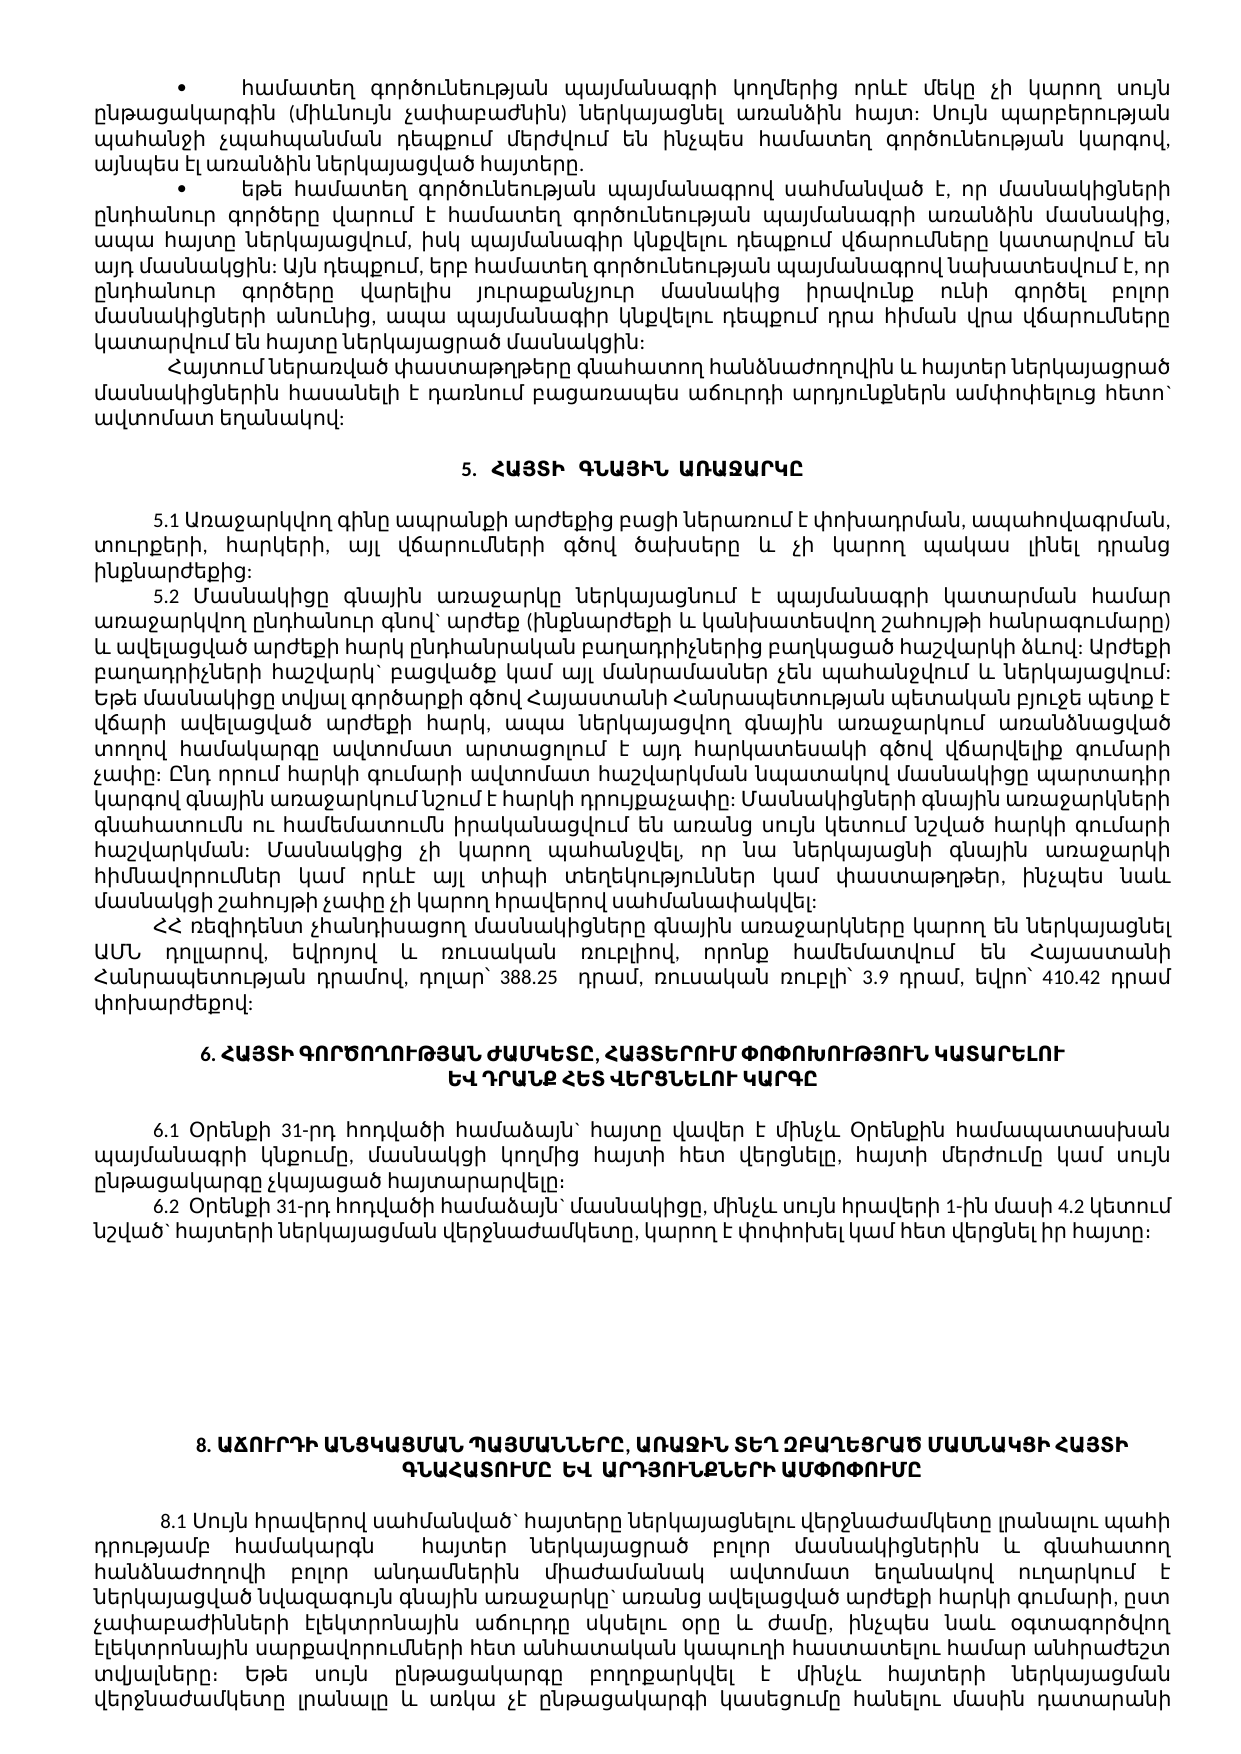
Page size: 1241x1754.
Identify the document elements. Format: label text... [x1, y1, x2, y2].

text 5.1 Առաջարկվող գինը ապրանքի արժեքից բացի ներառում է փոխադրման, ապահովագրման, տուրքերի, հարկերի, այլ վճարումների գծով ծախսերը և չի կարող պակաս լինել դրանց ինքնարժեքից: [94, 507, 1171, 583]
text 8. ԱՃՈՒՐԴԻ ԱՆՑԿԱՑՄԱՆ ՊԱՅՄԱՆՆԵՐԸ, ԱՌԱՋԻՆ ՏԵՂ ԶԲԱՂԵՑՐԱԾ ՄԱՍՆԱԿՑԻ ՀԱՅՏԻ [94, 1432, 1171, 1457]
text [94, 1508, 1171, 1712]
text 5.2 Մասնակիցը գնային առաջարկը ներկայացնում է պայմանագրի կատարման համար առաջարկվող ընդհանուր գնով` արժեք (ինքնարժեքի և կանխատեսվող շահույթի հանրագումարը) և ավելացված արժեքի հարկ ընդհանրական բաղադրիչներից բաղկացած հաշվարկի ձևով: Արժեքի բաղադրիչների հաշվարկ` բացվածք կամ այլ մանրամասներ չեն պահանջվում և ներկայացվում: Եթե մասնակիցը տվյալ գործարքի գծով Հայաստանի Հանրապետության պետական բյուջե պետք է վճարի ավելացված արժեքի հարկ, ապա ներկայացվող գնային առաջարկում առանձնացված տողով համակարգը ավտոմատ արտացոլում է այդ հարկատեսակի գծով վճարվելիք գումարի չափը: Ընդ որում հարկի գումարի ավտոմատ հաշվարկման նպատակով մասնակիցը պարտադիր կարգով գնային առաջարկում նշում է հարկի դրույքաչափը: Մասնակիցների գնային առաջարկների գնահատումն ու համեմատումն իրականացվում են առանց սույն կետում նշված հարկի գումարի հաշվարկման: Մասնակցից չի կարող պահանջվել, որ նա ներկայացնի գնային առաջարկի հիմնավորումներ կամ որևէ այլ տիպի տեղեկություններ կամ փաստաթղթեր, ինչպես նաև մասնակցի շահույթի չափը չի կարող հրավերով սահմանափակվել: [94, 583, 1171, 914]
text ԵՎ ԴՐԱՆՔ ՀԵՏ ՎԵՐՑՆԵԼՈՒ ԿԱՐԳԸ [94, 1066, 1171, 1092]
text ԳՆԱՀԱՏՈՒՄԸ ԵՎ ԱՐԴՅՈՒՆՔՆԵՐԻ ԱՄՓՈՓՈՒՄԸ [94, 1457, 1171, 1483]
text 5. ՀԱՅՏԻ ԳՆԱՅԻՆ ԱՌԱՋԱՐԿԸ [94, 456, 1171, 482]
list եթե համատեղ գործունեության պայմանագրով սահմանված է, որ մասնակիցների ընդհանուր գործերը վարում է համատեղ գործունեության պայմանագրի առանձին մասնակից, ապա հայտը ներկայացվում, իսկ պայմանագիր կնքվելու դեպքում վճարումները կատարվում են այդ մասնակցին: Այն դեպքում, երբ համատեղ գործունեության պայմանագրով նախատեսվում է, որ ընդհանուր գործերը վարելիս յուրաքանչյուր մասնակից իրավունք ունի գործել բոլոր մասնակիցների անունից, ապա պայմանագիր կնքվելու դեպքում դրա հիման վրա վճարումները կատարվում են հայտը ներկայացրած մասնակցին: [94, 177, 1171, 354]
text 6.1 Օրենքի 31-րդ հոդվածի համաձայն` հայտը վավեր է մինչև Օրենքին համապատասխան պայմանագրի կնքումը, մասնակցի կողմից հայտի հետ վերցնելը, հայտի մերժումը կամ սույն ընթացակարգը չկայացած հայտարարվելը։ [94, 1117, 1171, 1193]
text 6. ՀԱՅՏԻ ԳՈՐԾՈՂՈՒԹՅԱՆ ԺԱՄԿԵՏԸ, ՀԱՅՏԵՐՈՒՄ ՓՈՓՈԽՈՒԹՅՈՒՆ ԿԱՏԱՐԵԼՈՒ [94, 1041, 1171, 1066]
text Հայտում ներառված փաստաթղթերը գնահատող հանձնաժողովին և հայտեր ներկայացրած մասնակիցներին հասանելի է դառնում բացառապես աճուրդի արդյունքներն ամփոփելուց հետո` ավտոմատ եղանակով: [94, 354, 1171, 431]
text 6.2 Օրենքի 31-րդ հոդվածի համաձայն` մասնակիցը, մինչև սույն հրավերի 1-ին մասի 4.2 կետում նշված` հայտերի ներկայացման վերջնաժամկետը, կարող է փոփոխել կամ հետ վերցնել իր հայտը։ [94, 1193, 1171, 1244]
list համատեղ գործունեության պայմանագրի կողմերից որևէ մեկը չի կարող սույն ընթացակարգին (միևնույն չափաբաժնին) ներկայացնել առանձին հայտ: Սույն պարբերության պահանջի չպահպանման դեպքում մերժվում են ինչպես համատեղ գործունեության կարգով, այնպես էլ առանձին ներկայացված հայտերը. [94, 75, 1171, 177]
text ՀՀ ռեզիդենտ չհանդիսացող մասնակիցները գնային առաջարկները կարող են ներկայացնել ԱՄՆ դոլլարով, եվրոյով և ռուսական ռուբլիով, որոնք համեմատվում են Հայաստանի Հանրապետության դրամով, դոլար՝ 388.25 դրամ, ռուսական ռուբլի՝ 3.9 դրամ, եվրո՝ 410.42 դրամ փոխարժեքով: [94, 914, 1171, 1015]
